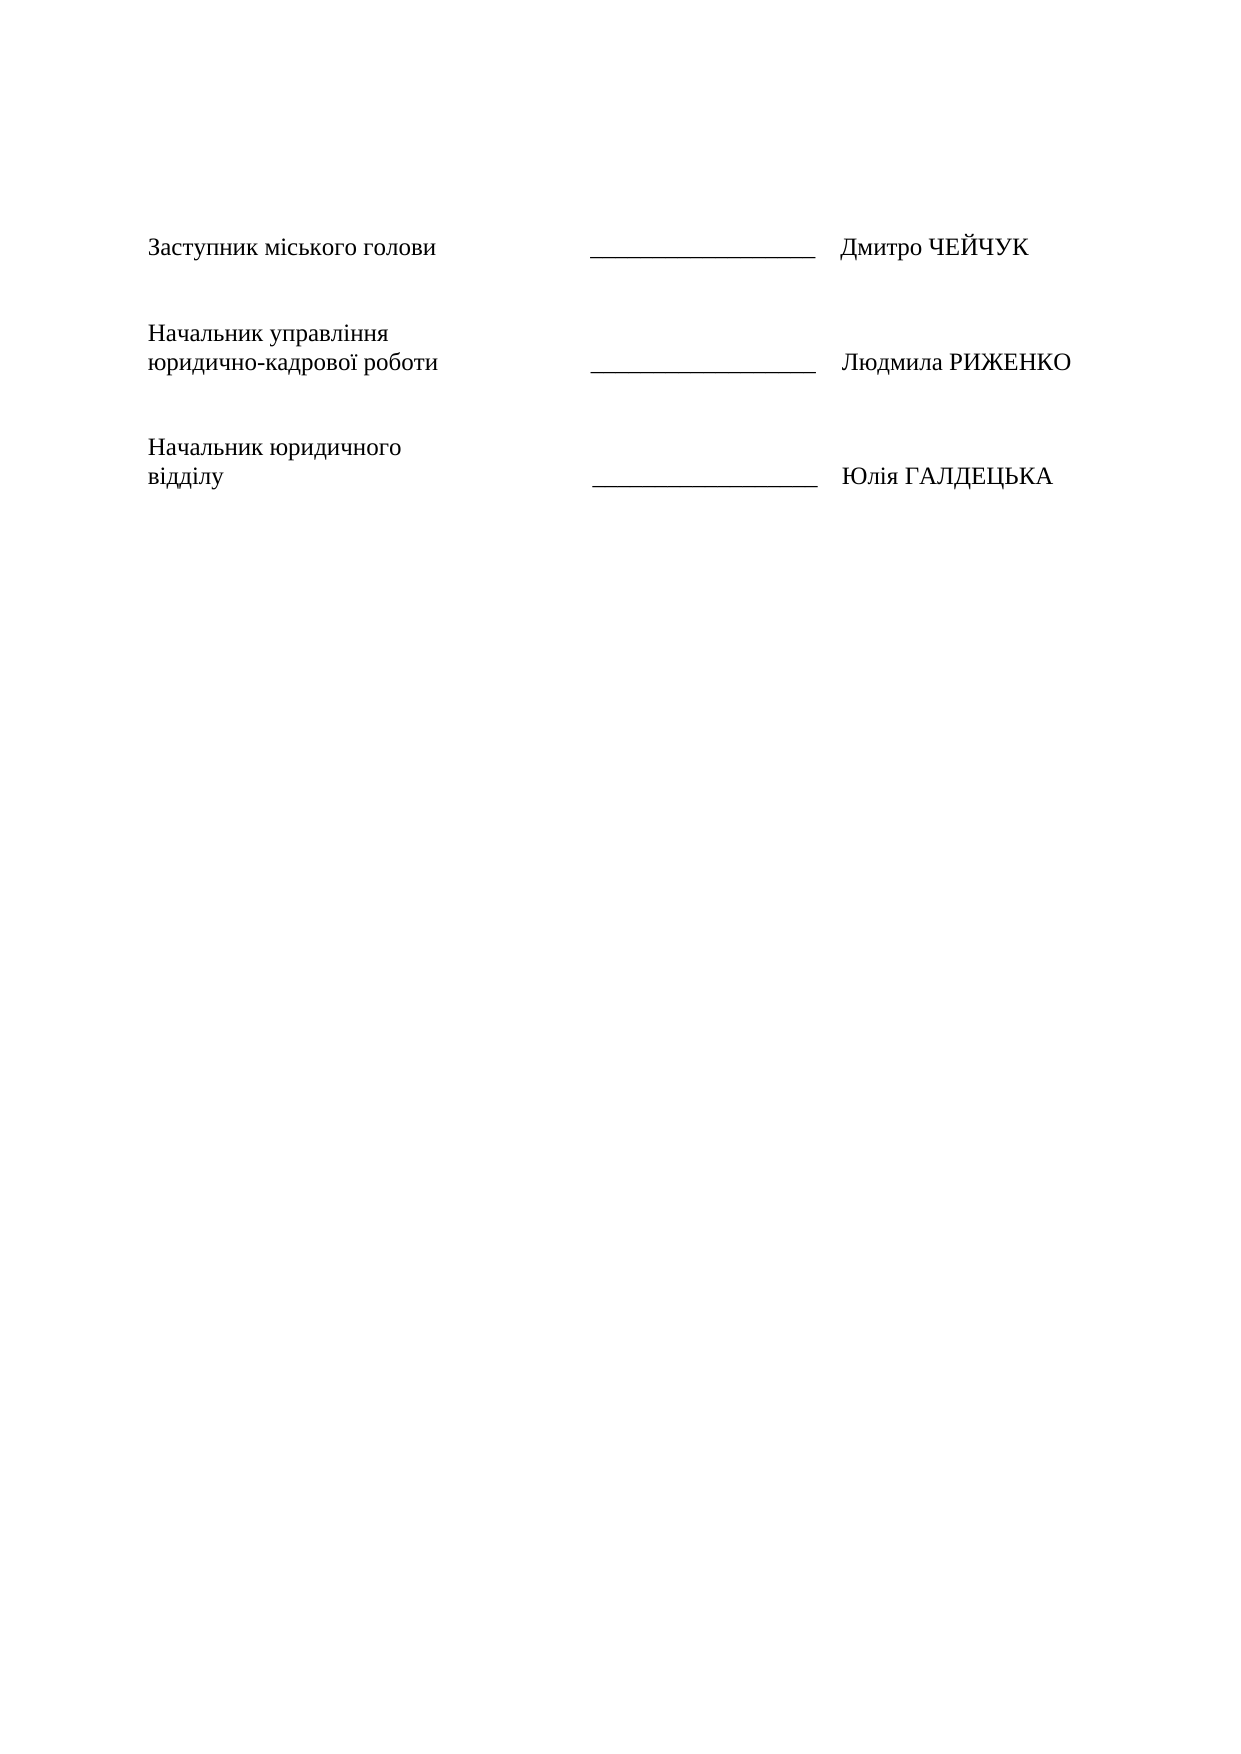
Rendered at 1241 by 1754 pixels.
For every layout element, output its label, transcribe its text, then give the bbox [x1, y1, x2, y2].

text Начальник юридичного [148, 432, 1152, 461]
text Начальник управління [148, 318, 1152, 347]
text відділу __________________ Юлія ГАЛДЕЦЬКА [148, 461, 1152, 489]
text Заступник міського голови __________________ Дмитро ЧЕЙЧУК [148, 232, 1152, 261]
text юридично-кадрової роботи __________________ Людмила РИЖЕНКО [148, 347, 1152, 375]
